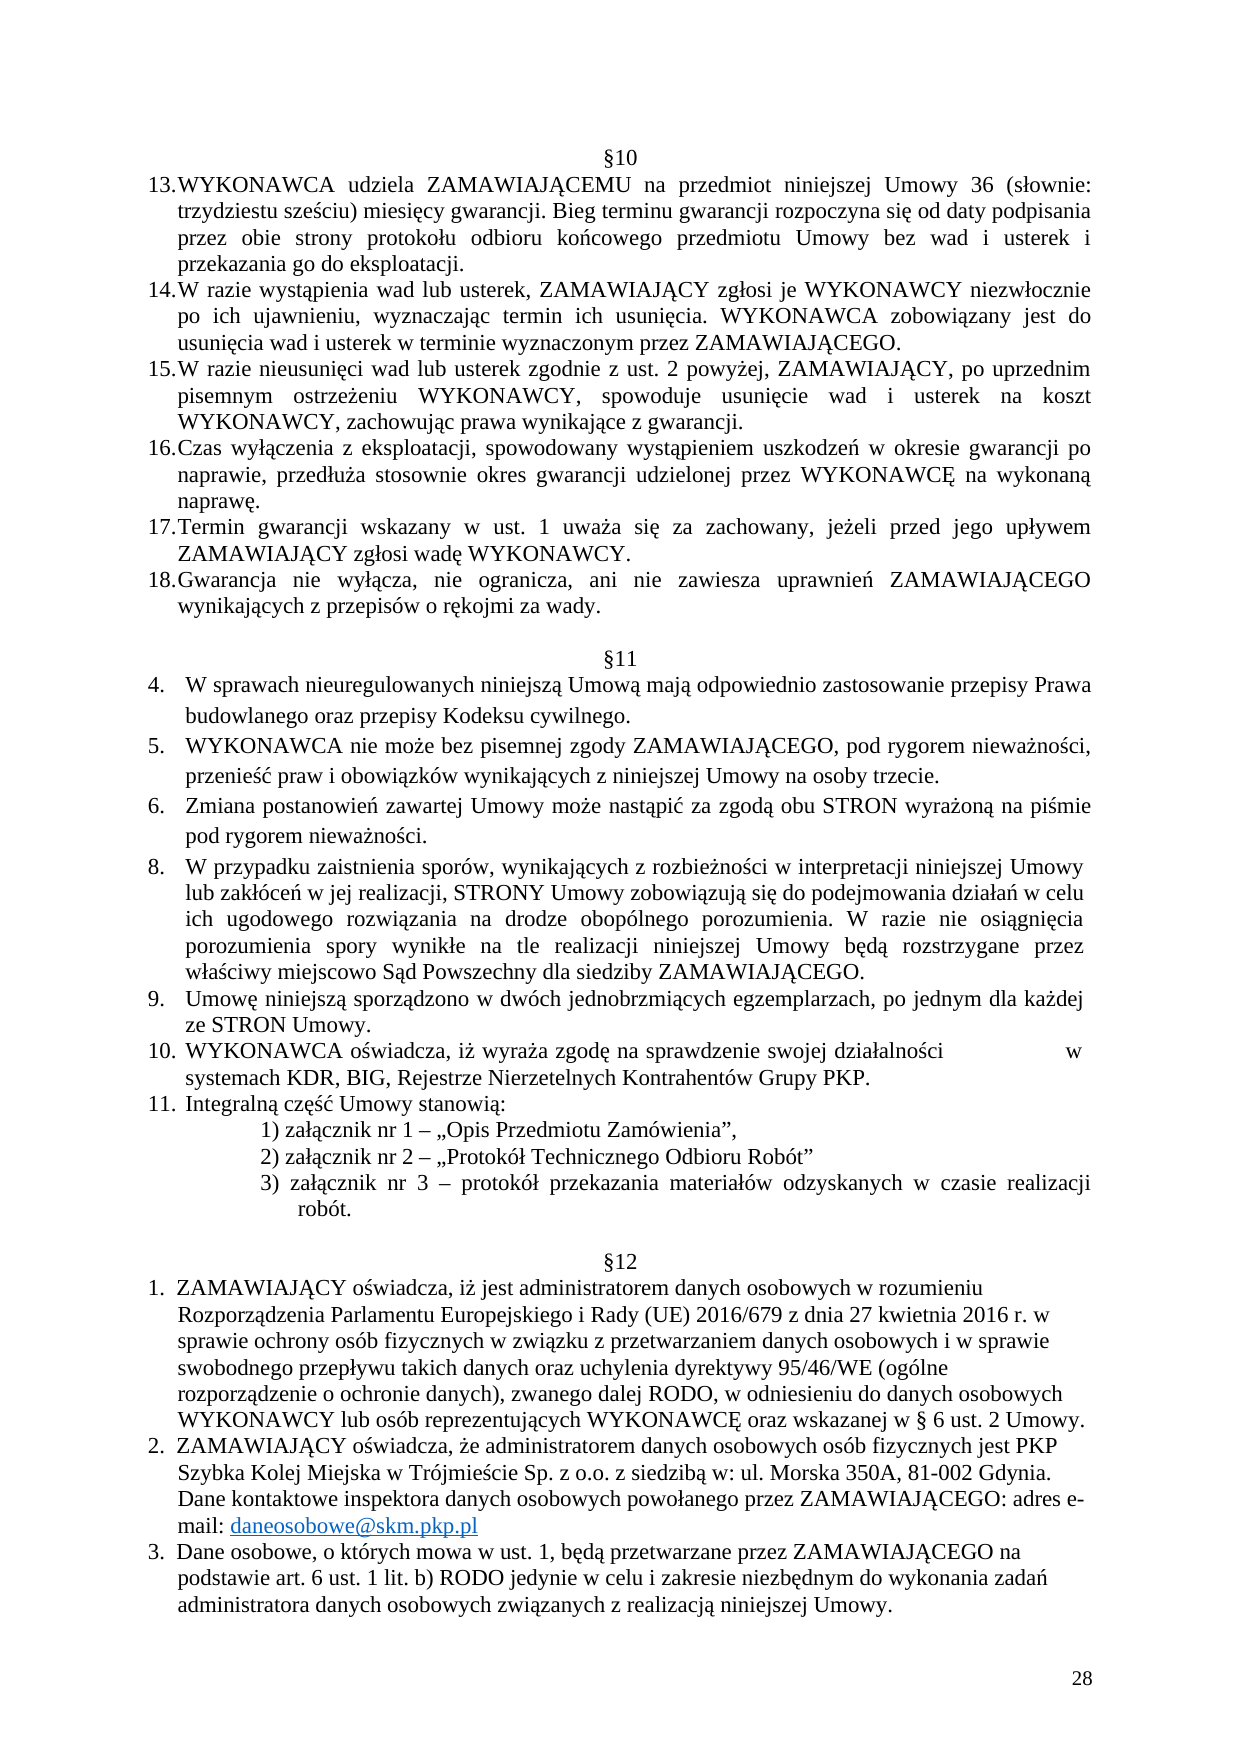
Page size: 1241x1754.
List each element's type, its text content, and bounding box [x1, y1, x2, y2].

list WYKONAWCA nie może bez pisemnej zgody ZAMAWIAJĄCEGO, pod rygorem nieważności, przenieść praw i obowiązków wynikających z niniejszej Umowy na osoby trzecie. [148, 732, 1092, 788]
text 3) załącznik nr 3 – protokół przekazania materiałów odzyskanych w czasie realizacji robót. [260, 1169, 1092, 1222]
text 3. Dane osobowe, o których mowa w ust. 1, będą przetwarzane przez ZAMAWIAJĄCEGO na podstawie art. 6 ust. 1 lit. b) RODO jedynie w celu i zakresie niezbędnym do wykonania zadań administratora danych osobowych związanych z realizacją niniejszej Umowy. [148, 1538, 1092, 1617]
list W sprawach nieuregulowanych niniejszą Umową mają odpowiednio zastosowanie przepisy Prawa budowlanego oraz przepisy Kodeksu cywilnego. [148, 672, 1092, 728]
text 2) załącznik nr 2 – „Protokół Technicznego Odbioru Robót” [260, 1143, 1092, 1169]
list Integralną część Umowy stanowią: [148, 1090, 1085, 1116]
list W razie nieusunięci wad lub usterek zgodnie z ust. 2 powyżej, ZAMAWIAJĄCY, po uprzednim pisemnym ostrzeżeniu WYKONAWCY, spowoduje usunięcie wad i usterek na koszt WYKONAWCY, zachowując prawa wynikające z gwarancji. [148, 355, 1092, 434]
list WYKONAWCA oświadcza, iż wyraża zgodę na sprawdzenie swojej działalności w systemach KDR, BIG, Rejestrze Nierzetelnych Kontrahentów Grupy PKP. [148, 1037, 1085, 1090]
text 1. ZAMAWIAJĄCY oświadcza, iż jest administratorem danych osobowych w rozumieniu Rozporządzenia Parlamentu Europejskiego i Rady (UE) 2016/679 z dnia 27 kwietnia 2016 r. w sprawie ochrony osób fizycznych w związku z przetwarzaniem danych osobowych i w sprawie swobodnego przepływu takich danych oraz uchylenia dyrektywy 95/46/WE (ogólne rozporządzenie o ochronie danych), zwanego dalej RODO, w odniesieniu do danych osobowych WYKONAWCY lub osób reprezentujących WYKONAWCĘ oraz wskazanej w § 6 ust. 2 Umowy. [148, 1274, 1092, 1433]
list Zmiana postanowień zawartej Umowy może nastąpić za zgodą obu STRON wyrażoną na piśmie pod rygorem nieważności. [148, 792, 1092, 849]
text §11 [148, 645, 1092, 672]
text §10 [148, 144, 1092, 171]
list Czas wyłączenia z eksploatacji, spowodowany wystąpieniem uszkodzeń w okresie gwarancji po naprawie, przedłuża stosownie okres gwarancji udzielonej przez WYKONAWCĘ na wykonaną naprawę. [148, 434, 1092, 513]
text 2. ZAMAWIAJĄCY oświadcza, że administratorem danych osobowych osób fizycznych jest PKP Szybka Kolej Miejska w Trójmieście Sp. z o.o. z siedzibą w: ul. Morska 350A, 81-002 Gdynia. Dane kontaktowe inspektora danych osobowych powołanego przez ZAMAWIAJĄCEGO: adres e-mail: daneosobowe@skm.pkp.pl [148, 1433, 1092, 1538]
list W przypadku zaistnienia sporów, wynikających z rozbieżności w interpretacji niniejszej Umowy lub zakłóceń w jej realizacji, STRONY Umowy zobowiązują się do podejmowania działań w celu ich ugodowego rozwiązania na drodze obopólnego porozumienia. W razie nie osiągnięcia porozumienia spory wynikłe na tle realizacji niniejszej Umowy będą rozstrzygane przez właściwy miejscowo Sąd Powszechny dla siedziby ZAMAWIAJĄCEGO. [148, 853, 1085, 984]
text 1) załącznik nr 1 – „Opis Przedmiotu Zamówienia”, [260, 1116, 1092, 1143]
list Umowę niniejszą sporządzono w dwóch jednobrzmiących egzemplarzach, po jednym dla każdej ze STRON Umowy. [148, 984, 1085, 1037]
list Gwarancja nie wyłącza, nie ogranicza, ani nie zawiesza uprawnień ZAMAWIAJĄCEGO wynikających z przepisów o rękojmi za wady. [148, 566, 1092, 619]
text §12 [148, 1248, 1092, 1274]
list WYKONAWCA udziela ZAMAWIAJĄCEMU na przedmiot niniejszej Umowy 36 (słownie: trzydziestu sześciu) miesięcy gwarancji. Bieg terminu gwarancji rozpoczyna się od daty podpisania przez obie strony protokołu odbioru końcowego przedmiotu Umowy bez wad i usterek i przekazania go do eksploatacji. [148, 171, 1092, 276]
list Termin gwarancji wskazany w ust. 1 uważa się za zachowany, jeżeli przed jego upływem ZAMAWIAJĄCY zgłosi wadę WYKONAWCY. [148, 513, 1092, 566]
list W razie wystąpienia wad lub usterek, ZAMAWIAJĄCY zgłosi je WYKONAWCY niezwłocznie po ich ujawnieniu, wyznaczając termin ich usunięcia. WYKONAWCA zobowiązany jest do usunięcia wad i usterek w terminie wyznaczonym przez ZAMAWIAJĄCEGO. [148, 276, 1092, 355]
